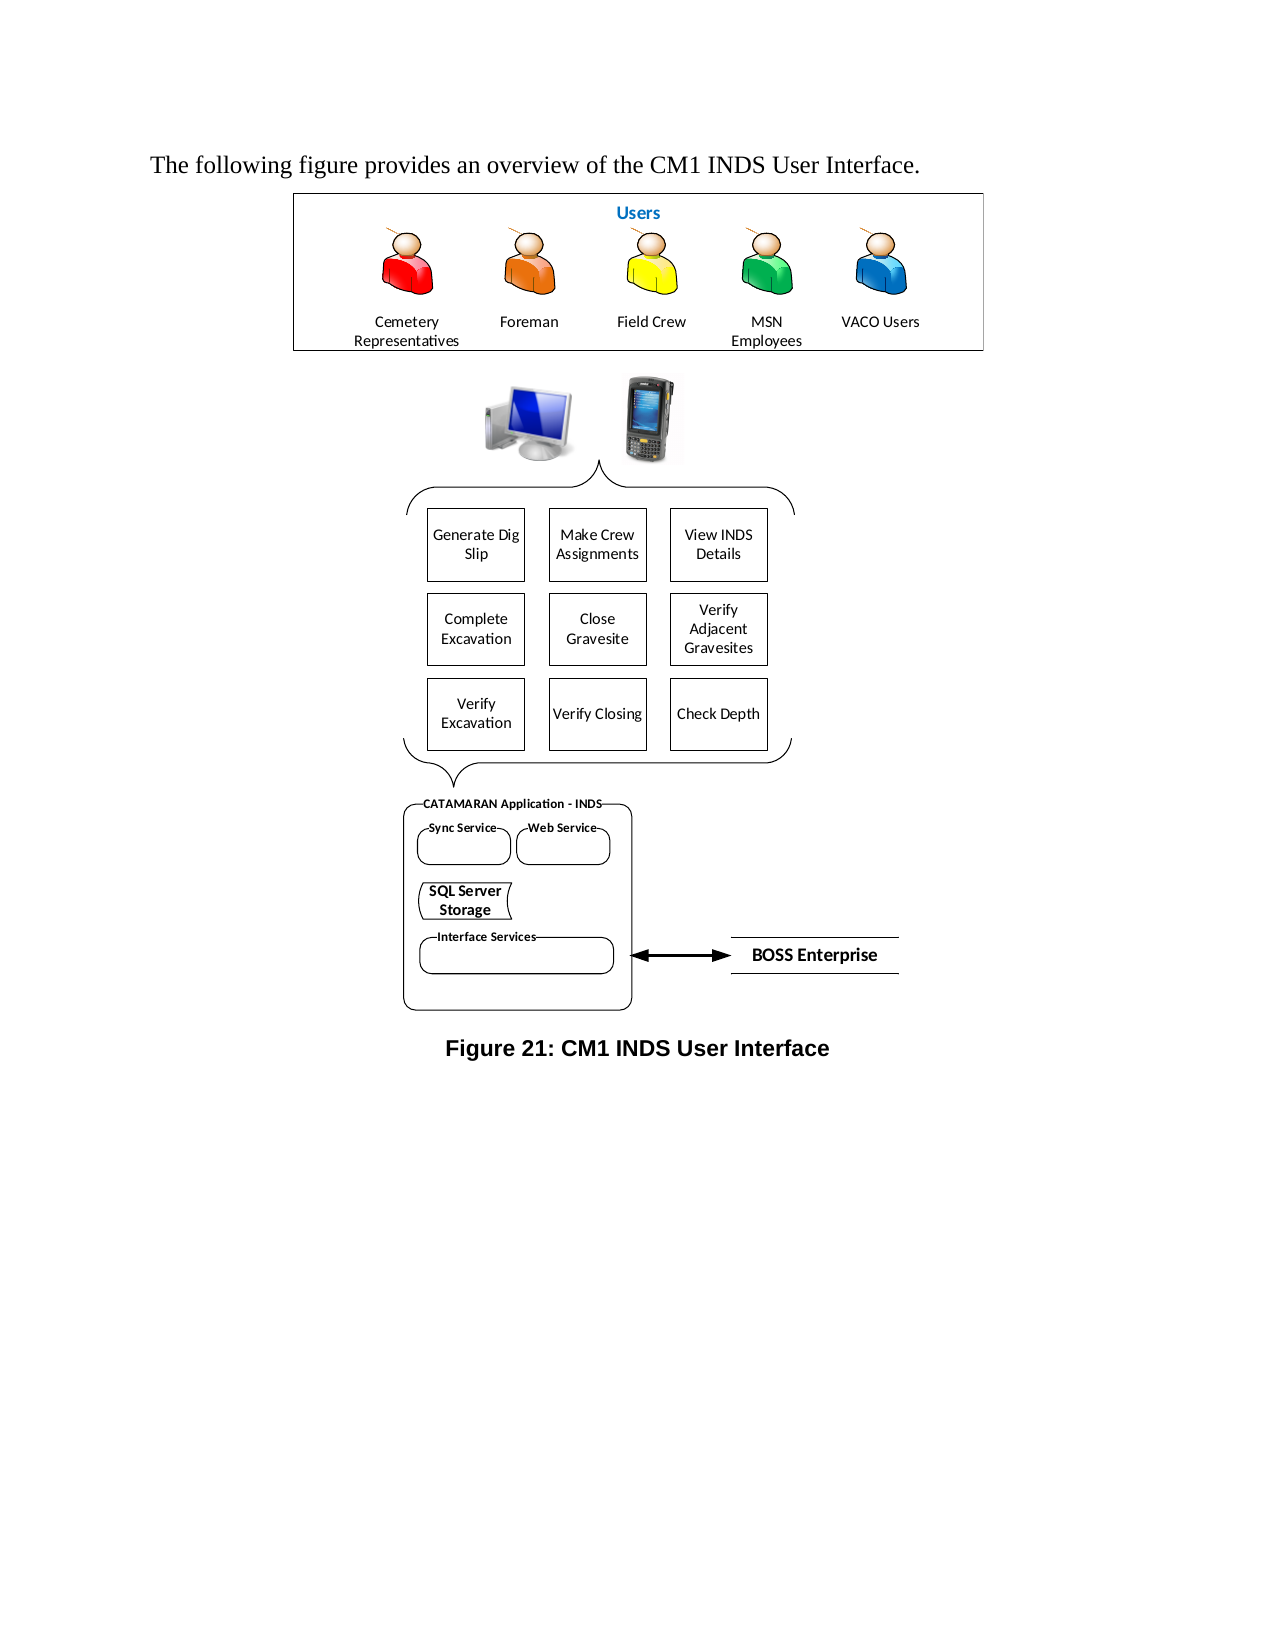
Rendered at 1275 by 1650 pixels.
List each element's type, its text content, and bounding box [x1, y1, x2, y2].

text Figure 21: CM1 INDS User Interface [150, 1035, 1125, 1062]
text The following figure provides an overview of the CM1 INDS User Interface. [150, 150, 1125, 179]
